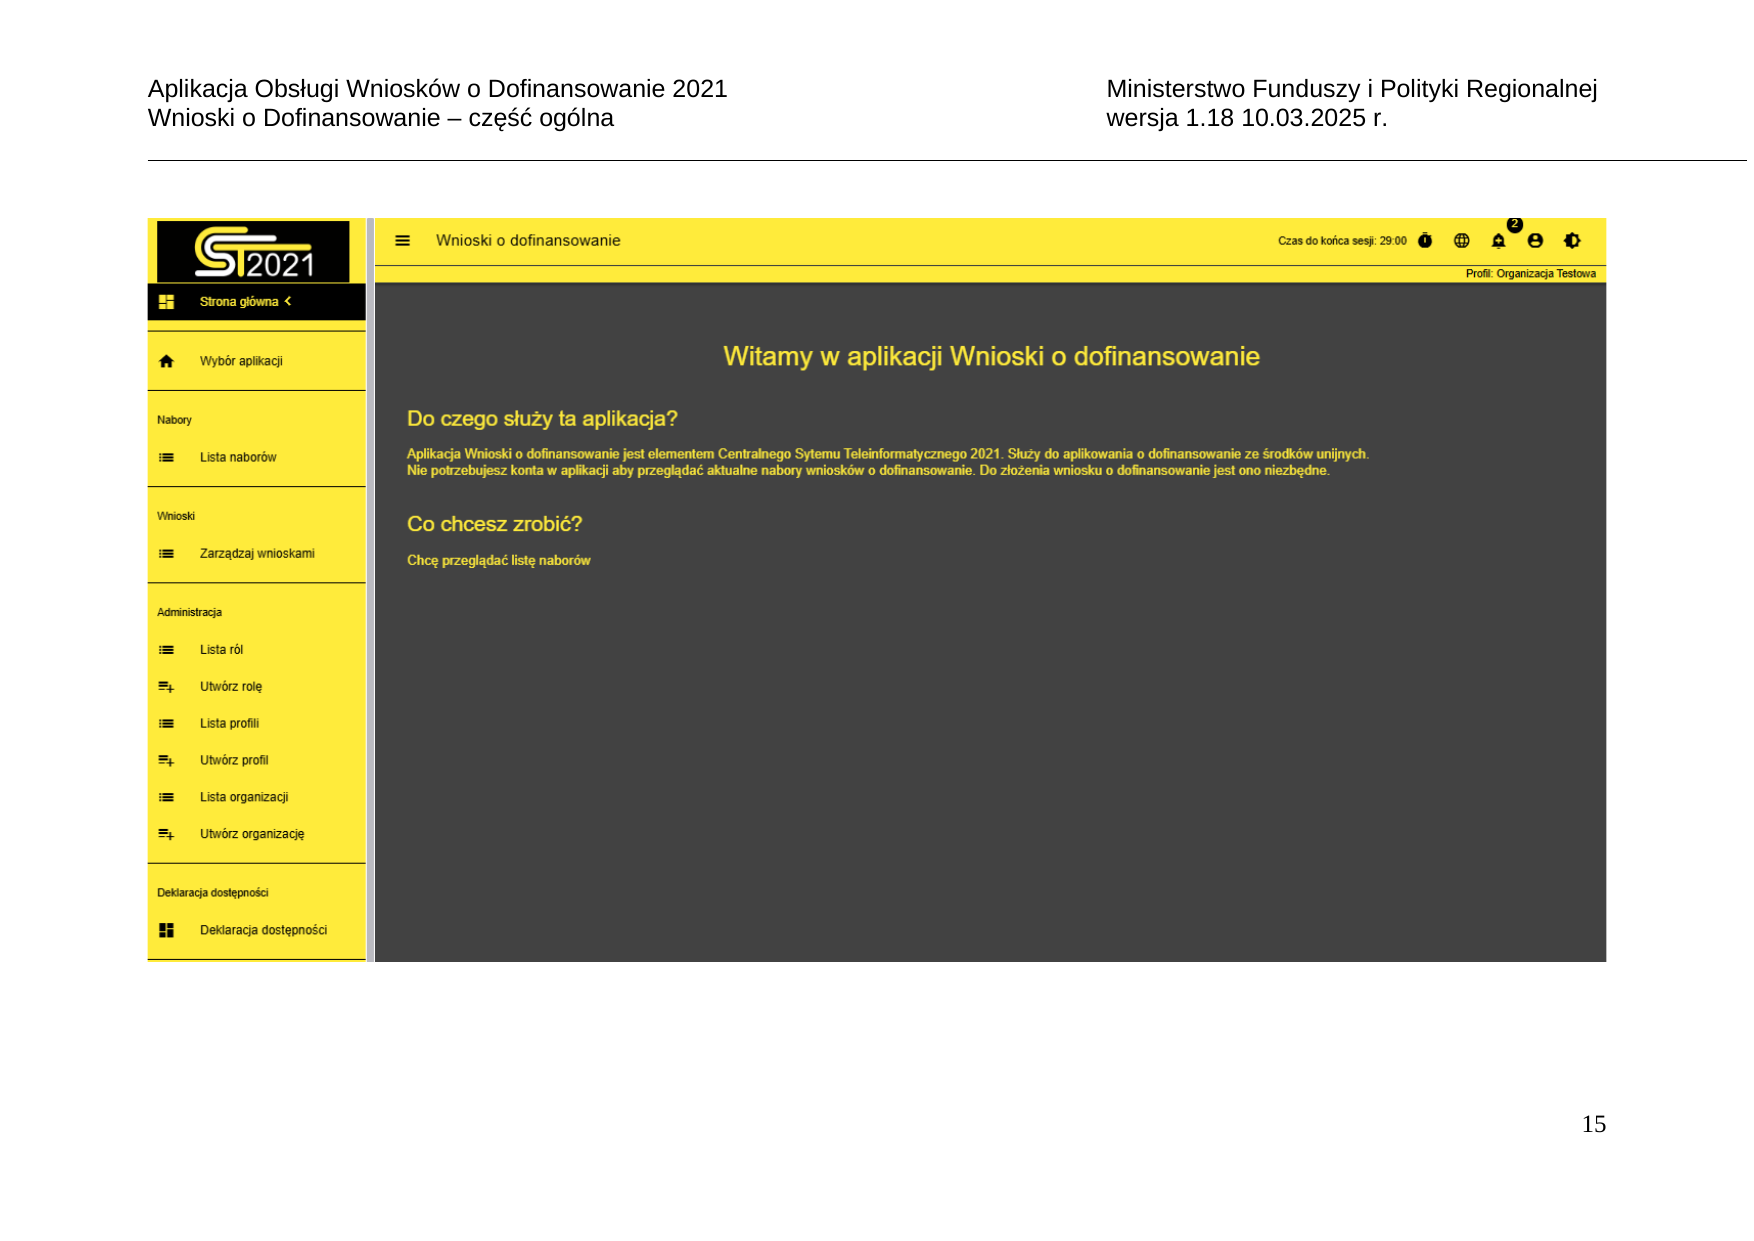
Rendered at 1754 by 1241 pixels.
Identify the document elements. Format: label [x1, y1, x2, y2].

picture [147, 218, 1607, 962]
